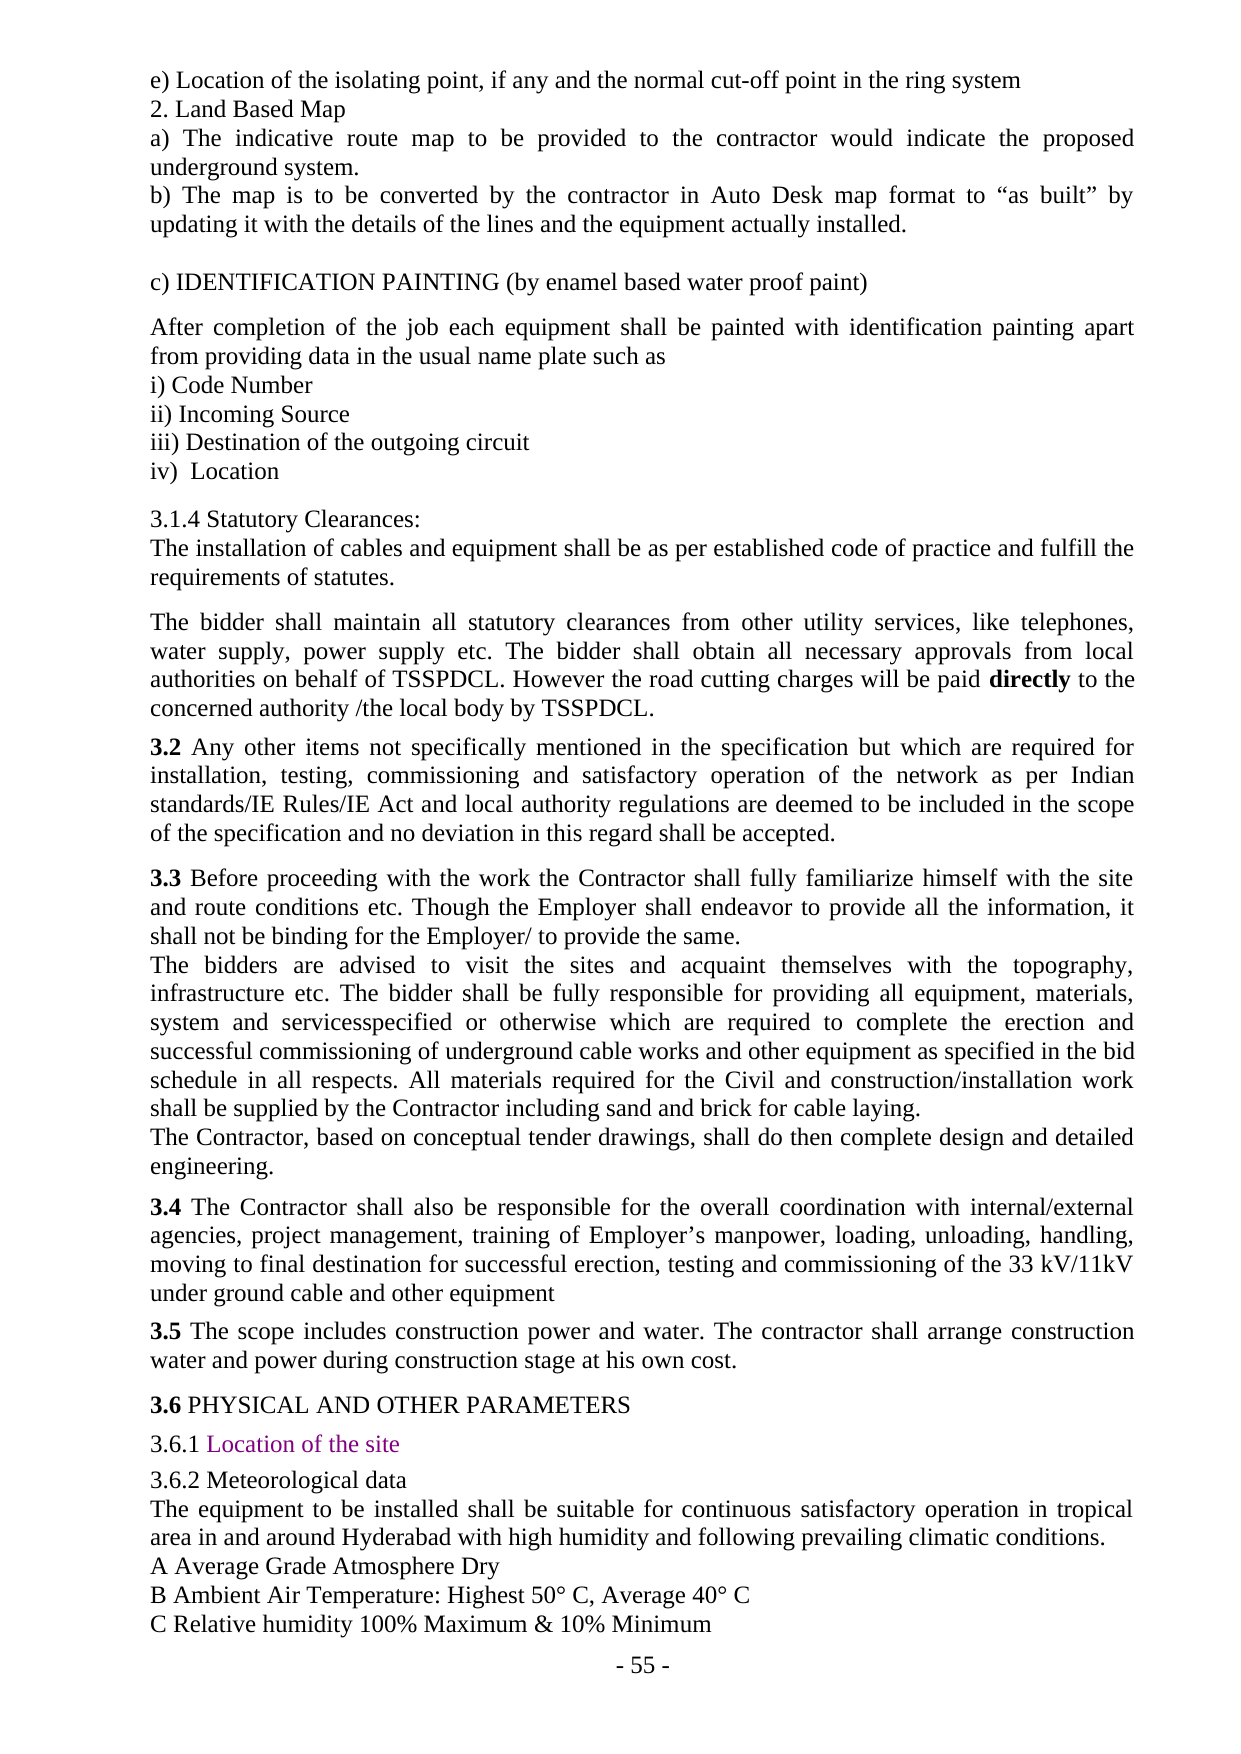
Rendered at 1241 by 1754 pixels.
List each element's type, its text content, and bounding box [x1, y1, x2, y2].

text The installation of cables and equipment shall be as per established code of practice and fulfill the requirements of statutes. [150, 533, 1135, 590]
text The Contractor, based on conceptual tender drawings, shall do then complete design and detailed engineering. [150, 1122, 1135, 1180]
text e) Location of the isolating point, if any and the normal cut-off point in the ring system [150, 66, 1135, 94]
text After completion of the job each equipment shall be painted with identification painting apart from providing data in the usual name plate such as [150, 312, 1135, 370]
text 3.2 Any other items not specifically mentioned in the specification but which are required for installation, testing, commissioning and satisfactory operation of the network as per Indian standards/IE Rules/IE Act and local authority regulations are deemed to be included in the scope of the specification and no deviation in this regard shall be accepted. [150, 732, 1135, 847]
text 3.3 Before proceeding with the work the Contractor shall fully familiarize himself with the site and route conditions etc. Though the Employer shall endeavor to provide all the information, it shall not be binding for the Employer/ to provide the same. [150, 863, 1135, 950]
text 3.5 The scope includes construction power and water. The contractor shall arrange construction water and power during construction stage at his own cost. [150, 1316, 1135, 1374]
text The bidder shall maintain all statutory clearances from other utility services, like telephones, water supply, power supply etc. The bidder shall obtain all necessary approvals from local authorities on behalf of TSSPDCL. However the road cutting charges will be paid directly to the concerned authority /the local body by TSSPDCL. [150, 607, 1135, 722]
text iv) Location [150, 456, 1135, 485]
text a) The indicative route map to be provided to the contractor would indicate the proposed underground system. [150, 123, 1135, 181]
text 3.6.2 Meteorological data [150, 1465, 1135, 1494]
text 3.6 PHYSICAL AND OTHER PARAMETERS [150, 1391, 1135, 1419]
text 3.6.1 Location of the site [150, 1429, 1135, 1458]
text 3.4 The Contractor shall also be responsible for the overall coordination with internal/external agencies, project management, training of Employer’s manpower, loading, unloading, handling, moving to final destination for successful erection, testing and commissioning of the 33 kV/11kV under ground cable and other equipment [150, 1192, 1135, 1307]
text b) The map is to be converted by the contractor in Auto Desk map format to “as built” by updating it with the details of the lines and the equipment actually installed. [150, 181, 1135, 238]
text The bidders are advised to visit the sites and acquaint themselves with the topography, infrastructure etc. The bidder shall be fully responsible for providing all equipment, materials, system and servicesspecified or otherwise which are required to complete the erection and successful commissioning of underground cable works and other equipment as specified in the bid schedule in all respects. All materials required for the Civil and construction/installation work shall be supplied by the Contractor including sand and brick for cable laying. [150, 950, 1135, 1122]
text The equipment to be installed shall be suitable for continuous satisfactory operation in tropical area in and around with high humidity and following prevailing climatic conditions. [150, 1494, 1135, 1551]
text C Relative humidity 100% Maximum & 10% Minimum [150, 1609, 1135, 1637]
text c) IDENTIFICATION PAINTING (by enamel based water proof paint) [150, 267, 1135, 296]
text B Ambient Air Temperature: Highest 50° C, Average 40° C [150, 1580, 1135, 1609]
text iii) Destination of the outgoing circuit [150, 427, 1135, 456]
text A Average Grade Atmosphere Dry [150, 1551, 1135, 1580]
text 2. Land Based Map [150, 94, 1135, 123]
text 3.1.4 Statutory Clearances: [150, 504, 1135, 533]
text ii) Incoming Source [150, 399, 1135, 427]
text i) Code Number [150, 370, 1135, 399]
